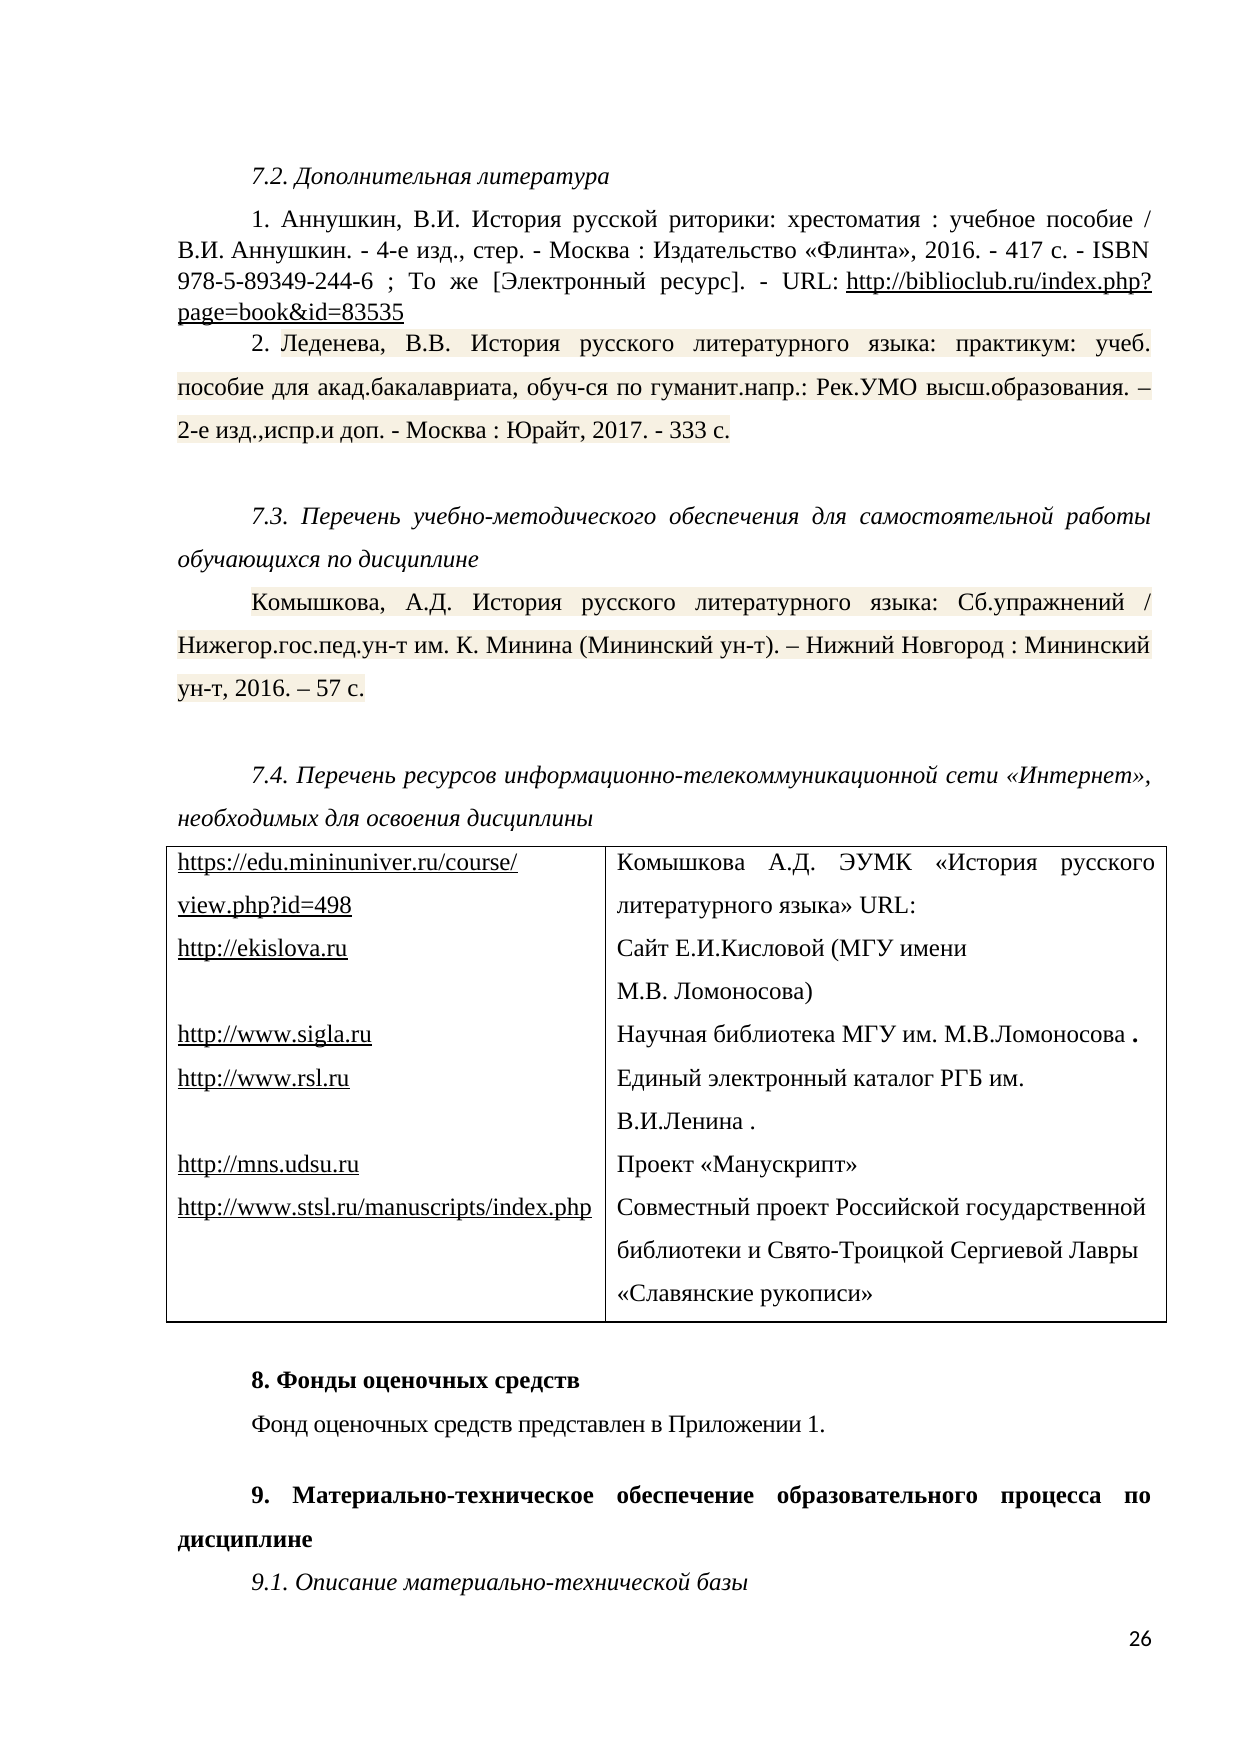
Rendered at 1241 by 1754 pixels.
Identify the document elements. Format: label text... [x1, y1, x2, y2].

table_header https://edu.mininuniver.ru/course/view.php?id=498 http://ekislova.ru http://www.sigla.ru http://www.rsl.ru http://mns.udsu.ru http://www.stsl.ru/manuscripts/index.php [167, 847, 605, 1321]
text 7.4. Перечень ресурсов информационно-телекоммуникационной сети «Интернет», необходимых для освоения дисциплины [177, 760, 1152, 832]
text 8. Фонды оценочных средств [177, 1366, 1152, 1394]
text Комышкова, А.Д. История русского литературного языка: Сб.упражнений / Нижегор.гос.пед.ун-т им. К. Минина (Мининский ун-т). – Нижний Новгород : Мининский ун-т, 2016. – 57 с. [177, 659, 1152, 702]
list Леденева, В.В. История русского литературного языка: практикум: учеб. пособие для акад.бакалавриата, обуч-ся по гуманит.напр.: Рек.УМО высш.образования. – 2-е изд.,испр.и доп. - Москва : Юрайт, 2017. - 333 с. [177, 400, 1152, 443]
list Леденева, В.В. История русского литературного языка: практикум: учеб. пособие для акад.бакалавриата, обуч-ся по гуманит.напр.: Рек.УМО высш.образования. – 2-е изд.,испр.и доп. - Москва : Юрайт, 2017. - 333 с. [177, 328, 1152, 372]
text 7.2. Дополнительная литература [177, 161, 1152, 190]
text 7.3. Перечень учебно-методического обеспечения для самостоятельной работы обучающихся по дисциплине [177, 501, 1152, 573]
table_header Комышкова А.Д. ЭУМК «История русского литературного языка» URL: Сайт Е.И.Кисловой (МГУ имени М.В. Ломоносова) Научная библиотека МГУ им. М.В.Ломоносова . Единый электронный каталог РГБ им. В.И.Ленина . Проект «Манускрипт» Совместный проект Российской государственной библиотеки и Свято-Троицкой Сергиевой Лавры «Славянские рукописи» [606, 847, 1166, 1321]
text Комышкова, А.Д. История русского литературного языка: Сб.упражнений / Нижегор.гос.пед.ун-т им. К. Минина (Мининский ун-т). – Нижний Новгород : Мининский ун-т, 2016. – 57 с. [177, 587, 1152, 630]
text 9. Материально-техническое обеспечение образовательного процесса по дисциплине [177, 1481, 1152, 1552]
text Фонд оценочных средств представлен в Приложении 1. [177, 1409, 1152, 1437]
text 9.1. Описание материально-технической базы [177, 1567, 1152, 1596]
list Аннушкин, В.И. История русской риторики: хрестоматия : учебное пособие / В.И. Аннушкин. - 4-е изд., стер. - Москва : Издательство «Флинта», 2016. - 417 с. - ISBN 978-5-89349-244-6 ; То же [Электронный ресурс]. - URL: http://biblioclub.ru/index.php?page=book&id=83535 [177, 204, 1152, 326]
